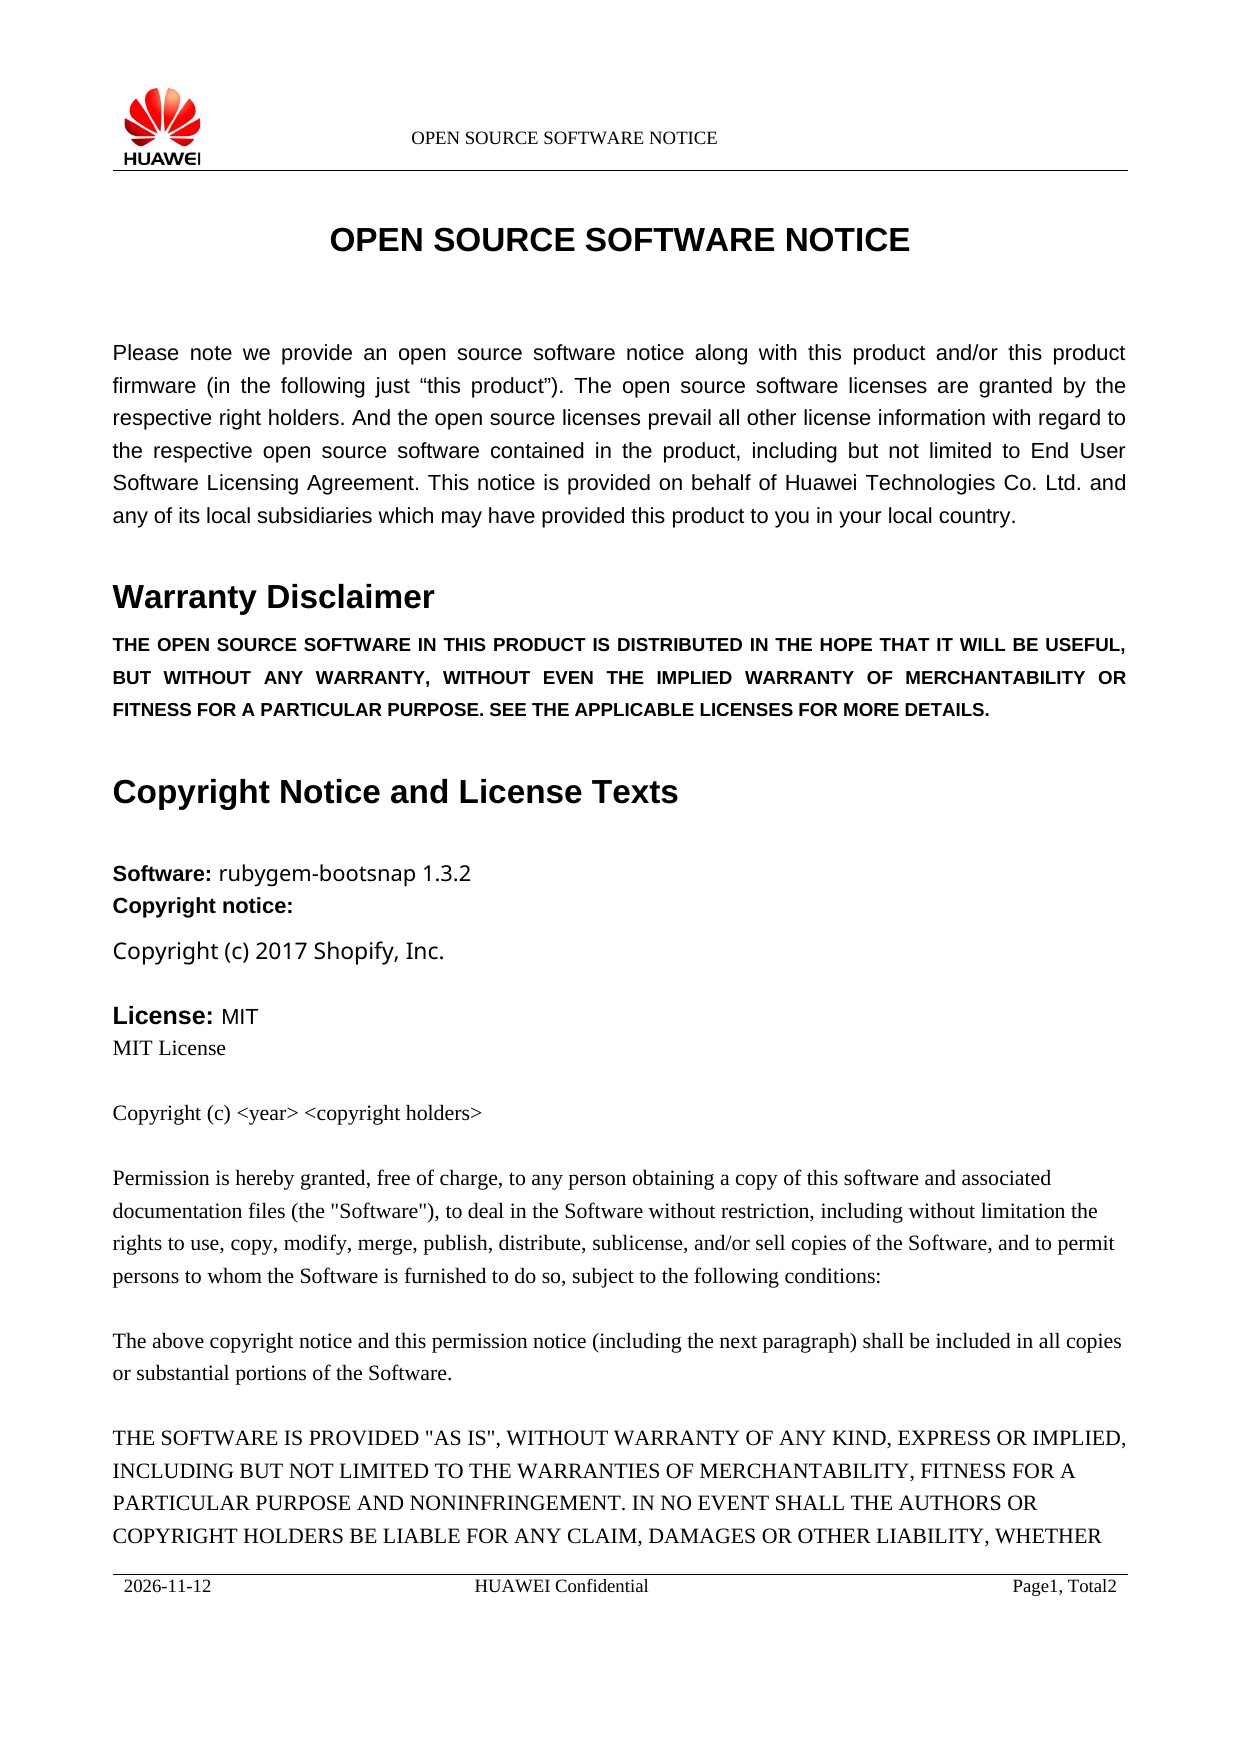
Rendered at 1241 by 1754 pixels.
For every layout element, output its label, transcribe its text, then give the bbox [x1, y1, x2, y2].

text Warranty Disclaimer [112, 564, 1128, 629]
text Copyright Notice and License Texts [112, 759, 1128, 824]
title Software: rubygem-bootsnap 1.3.2 [112, 856, 1128, 889]
text Copyright (c) 2017 Shopify, Inc. [112, 934, 1128, 999]
text Please note we provide an open source software notice along with this product and/or this product firmware (in the following just “this product”). The open source software licenses are granted by the respective right holders. And the open source licenses prevail all other license information with regard to the respective open source software contained in the product, including but not limited to End User Software Licensing Agreement. This notice is provided on behalf of Huawei Technologies Co. Ltd. and any of its local subsidiaries which may have provided this product to you in your local country. [112, 336, 1128, 531]
text OPEN SOURCE SOFTWARE NOTICE [112, 206, 1128, 271]
picture [124, 88, 201, 165]
text The open source software in this product is distributed in the hope that it will be useful, but WITHOUT ANY WARRANTY, without even the implied warranty of MERCHANTABILITY or FITNESS FOR A PARTICULAR PURPOSE. See the applicable licenses for more details. [112, 629, 1128, 726]
text Copyright notice: [112, 889, 1128, 921]
text License: MIT [112, 999, 1128, 1031]
